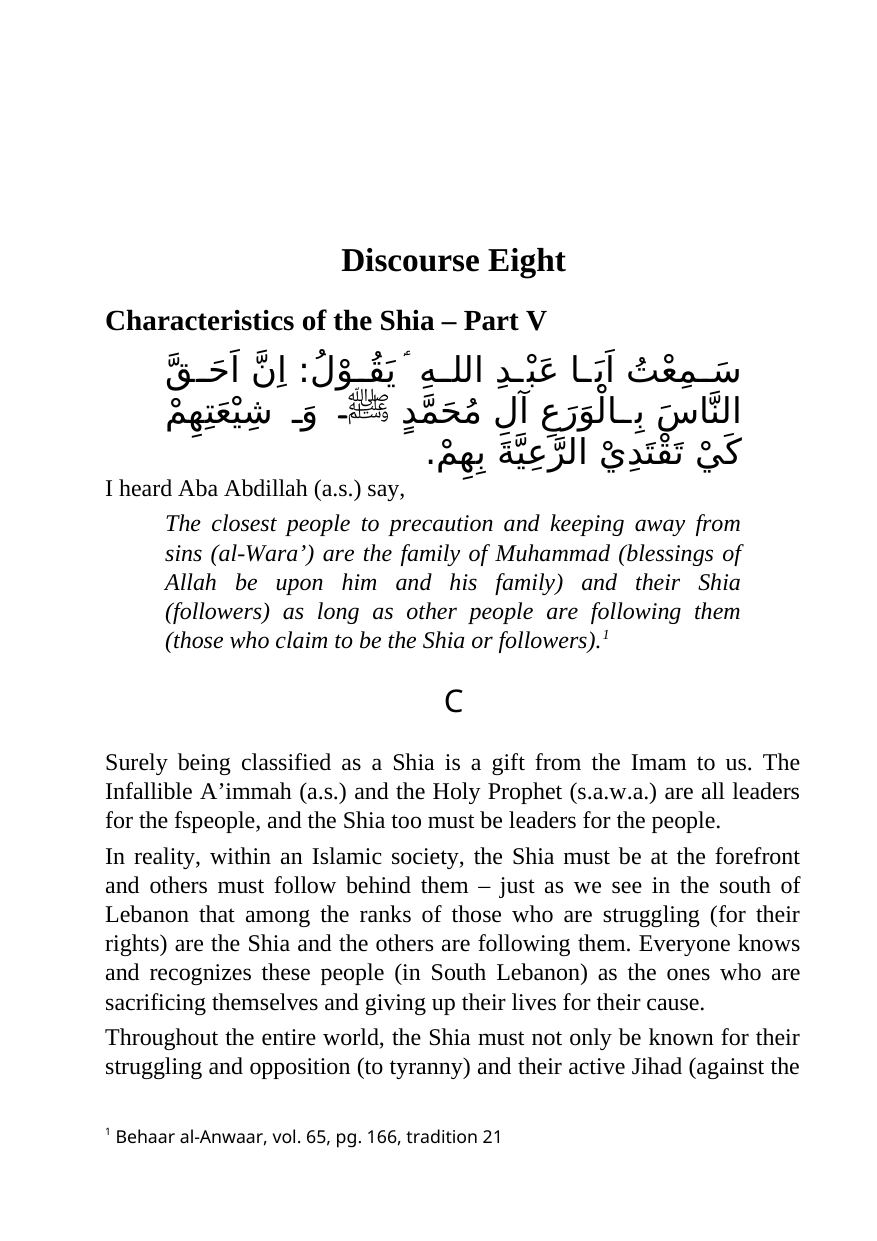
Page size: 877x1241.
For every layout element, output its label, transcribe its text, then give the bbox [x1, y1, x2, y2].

text I heard Aba Abdillah (a.s.) say, [105, 473, 802, 502]
subtitle Discourse Eight [105, 240, 802, 278]
subtitle Characteristics of the Shia – Part V [105, 303, 802, 337]
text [105, 1022, 802, 1080]
text سَمِعْتُ اَبَا عَبْدِ اللهِ ؑ يَقُوْلُ: اِنَّ اَحَقَّ النَّاسَ بِالْوَرَعِ آلِ مُحَمَّدٍ ﷺ وَ شِيْعَتِهِمْ كَيْ تَقْتَدِيْ الرَّعِيَّةَ بِهِمْ. [165, 349, 742, 473]
text In reality, within an Islamic society, the Shia must be at the forefront and others must follow behind them – just as we see in the south of Lebanon that among the ranks of those who are struggling (for their rights) are the Shia and the others are following them. Everyone knows and recognizes these people (in South Lebanon) as the ones who are sacrificing themselves and giving up their lives for their cause. [105, 841, 802, 1016]
text C [105, 679, 802, 722]
text The closest people to precaution and keeping away from sins (al-Wara’) are the family of Muhammad (blessings of Allah be upon him and his family) and their Shia (followers) as long as other people are following them (those who claim to be the Shia or followers). [165, 508, 742, 654]
text Surely being classified as a Shia is a gift from the Imam to us. The Infallible A’immah (a.s.) and the Holy Prophet (s.a.w.a.) are all leaders for the fspeople, and the Shia too must be leaders for the people. [105, 747, 802, 834]
